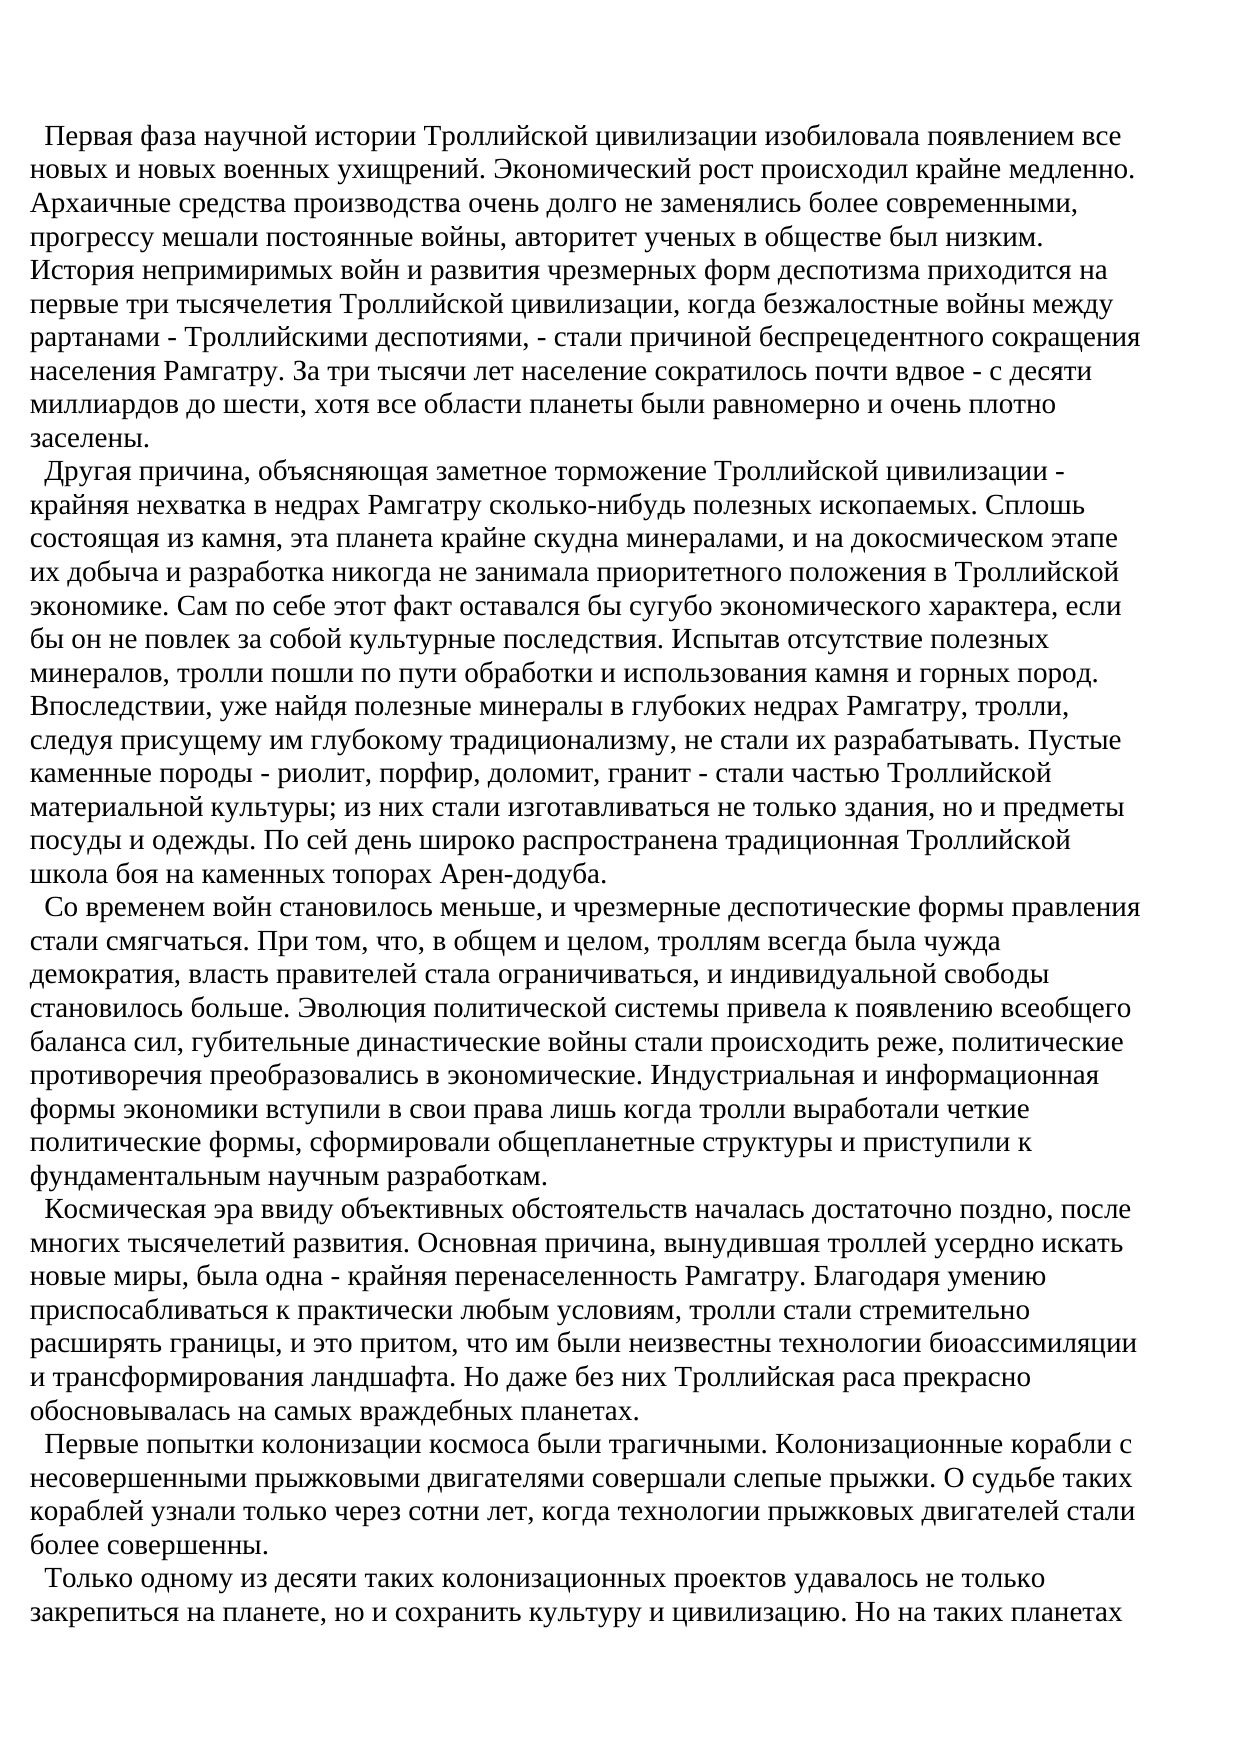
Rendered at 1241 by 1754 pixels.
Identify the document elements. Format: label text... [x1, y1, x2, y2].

text Другая причина, объясняющая заметное торможение Троллийской цивилизации - крайняя нехватка в недрах Рамгатру сколько-нибудь полезных ископаемых. Сплошь состоящая из камня, эта планета крайне скудна минералами, и на докосмическом этапе их добыча и разработка никогда не занимала приоритетного положения в Троллийской экономике. Сам по себе этот факт оставался бы сугубо экономического характера, если бы он не повлек за собой культурные последствия. Испытав отсутствие полезных минералов, тролли пошли по пути обработки и использования камня и горных пород. Впоследствии, уже найдя полезные минералы в глубоких недрах Рамгатру, тролли, следуя присущему им глубокому традиционализму, не стали их разрабатывать. Пустые каменные породы - риолит, порфир, доломит, гранит - стали частью Троллийской материальной культуры; из них стали изготавливаться не только здания, но и предметы посуды и одежды. По сей день широко распространена традиционная Троллийской школа боя на каменных топорах Арен-додуба. [29, 453, 1152, 889]
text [29, 1560, 1152, 1627]
text Космическая эра ввиду объективных обстоятельств началась достаточно поздно, после многих тысячелетий развития. Основная причина, вынудившая троллей усердно искать новые миры, была одна - крайняя перенаселенность Рамгатру. Благодаря умению приспосабливаться к практически любым условиям, тролли стали стремительно расширять границы, и это притом, что им были неизвестны технологии биоассимиляции и трансформирования ландшафта. Но даже без них Троллийская раса прекрасно обосновывалась на самых враждебных планетах. [29, 1191, 1152, 1426]
text Первые попытки колонизации космоса были трагичными. Колонизационные корабли с несовершенными прыжковыми двигателями совершали слепые прыжки. О судьбе таких кораблей узнали только через сотни лет, когда технологии прыжковых двигателей стали более совершенны. [29, 1426, 1152, 1560]
text Первая фаза научной истории Троллийской цивилизации изобиловала появлением все новых и новых военных ухищрений. Экономический рост происходил крайне медленно. Архаичные средства производства очень долго не заменялись более современными, прогрессу мешали постоянные войны, авторитет ученых в обществе был низким. История непримиримых войн и развития чрезмерных форм деспотизма приходится на первые три тысячелетия Троллийской цивилизации, когда безжалостные войны между рартанами - Троллийскими деспотиями, - стали причиной беспрецедентного сокращения населения Рамгатру. За три тысячи лет население сократилось почти вдвое - с десяти миллиардов до шести, хотя все области планеты были равномерно и очень плотно заселены. [29, 118, 1152, 453]
text Со временем войн становилось меньше, и чрезмерные деспотические формы правления стали смягчаться. При том, что, в общем и целом, троллям всегда была чужда демократия, власть правителей стала ограничиваться, и индивидуальной свободы становилось больше. Эволюция политической системы привела к появлению всеобщего баланса сил, губительные династические войны стали происходить реже, политические противоречия преобразовались в экономические. Индустриальная и информационная формы экономики вступили в свои права лишь когда тролли выработали четкие политические формы, сформировали общепланетные структуры и приступили к фундаментальным научным разработкам. [29, 889, 1152, 1191]
